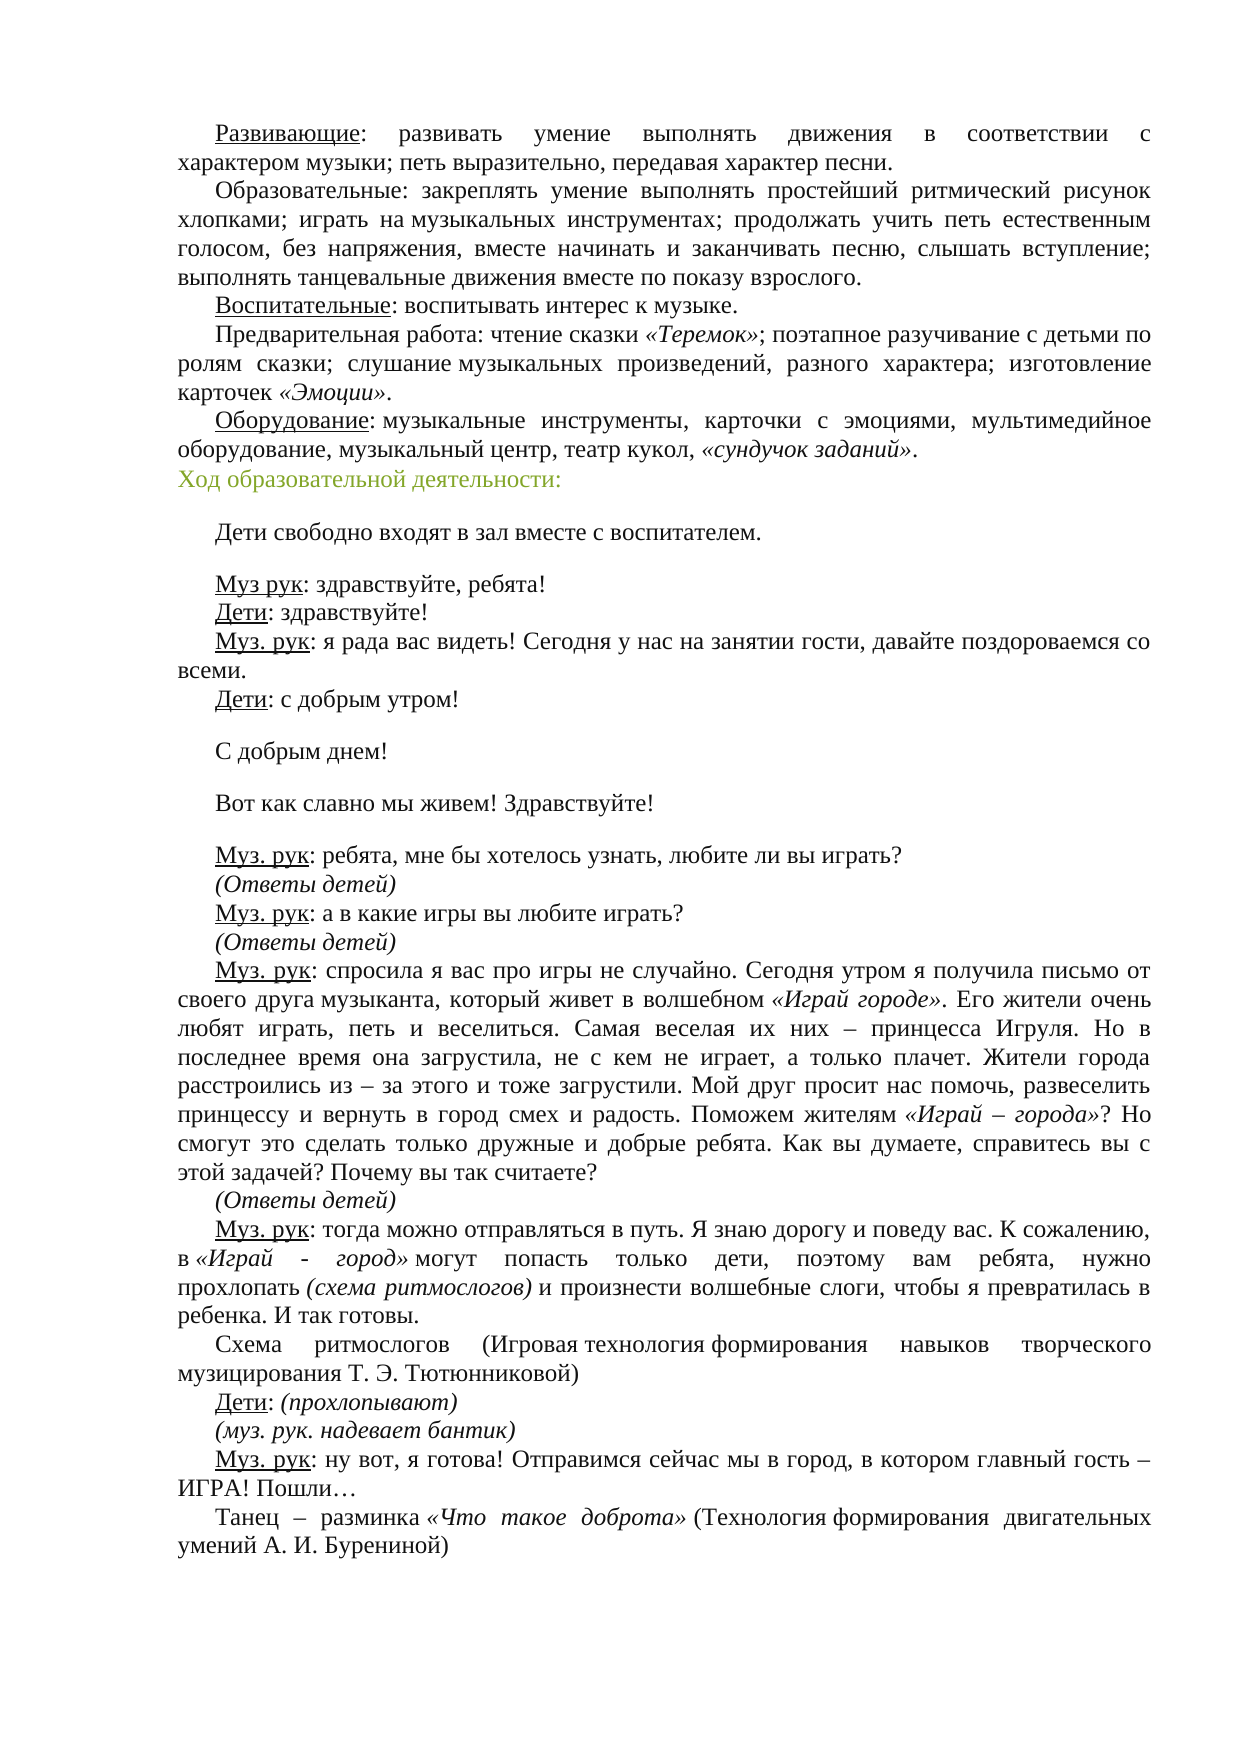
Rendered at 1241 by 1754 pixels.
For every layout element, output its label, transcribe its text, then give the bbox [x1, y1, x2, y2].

text Оборудование: музыкальные инструменты, карточки с эмоциями, мультимедийное оборудование, музыкальный центр, театр кукол, «сундучок заданий». [177, 406, 1152, 463]
text Схема ритмослогов (Игровая технология формирования навыков творческого музицирования Т. Э. Тютюнниковой) [177, 1329, 1152, 1387]
text Муз. рук: а в какие игры вы любите играть? [177, 898, 1152, 927]
text Муз рук: здравствуйте, ребята! [177, 569, 1152, 597]
text Ход образовательной деятельности: [177, 463, 1152, 493]
text Предварительная работа: чтение сказки «Теремок»; поэтапное разучивание с детьми по ролям сказки; слушание музыкальных произведений, разного характера; изготовление карточек «Эмоции». [177, 319, 1152, 406]
text Воспитательные: воспитывать интерес к музыке. [177, 291, 1152, 319]
text Дети: здравствуйте! [177, 597, 1152, 626]
text Дети: (прохлопывают) [177, 1387, 1152, 1415]
text Образовательные: закреплять умение выполнять простейший ритмический рисунок хлопками; играть на музыкальных инструментах; продолжать учить петь естественным голосом, без напряжения, вместе начинать и заканчивать песню, слышать вступление; выполнять танцевальные движения вместе по показу взрослого. [177, 176, 1152, 291]
text (Ответы детей) [177, 869, 1152, 898]
text Муз. рук: тогда можно отправляться в путь. Я знаю дорогу и поведу вас. К сожалению, в «Играй - город» могут попасть только дети, поэтому вам ребята, нужно прохлопать (схема ритмослогов) и произнести волшебные слоги, чтобы я превратилась в ребенка. И так готовы. [177, 1214, 1152, 1329]
text Муз. рук: ну вот, я готова! Отправимся сейчас мы в город, в котором главный гость – ИГРА! Пошли… [177, 1444, 1152, 1502]
text Дети: с добрым утром! [177, 684, 1152, 712]
text Муз. рук: спросила я вас про игры не случайно. Сегодня утром я получила письмо от своего друга музыканта, который живет в волшебном «Играй городе». Его жители очень любят играть, петь и веселиться. Самая веселая их них – принцесса Игруля. Но в последнее время она загрустила, не с кем не играет, а только плачет. Жители города расстроились из – за этого и тоже загрустили. Мой друг просит нас помочь, развеселить принцессу и вернуть в город смех и радость. Поможем жителям «Играй – города»? Но смогут это сделать только дружные и добрые ребята. Как вы думаете, справитесь вы с этой задачей? Почему вы так считаете? [177, 955, 1152, 1185]
text Вот как славно мы живем! Здравствуйте! [177, 788, 1152, 817]
text Дети свободно входят в зал вместе с воспитателем. [177, 517, 1152, 545]
text Танец – разминка «Что такое доброта» (Технология формирования двигательных умений А. И. Бурениной) [177, 1502, 1152, 1559]
text Муз. рук: я рада вас видеть! Сегодня у нас на занятии гости, давайте поздороваемся со всеми. [177, 626, 1152, 684]
text (муз. рук. надевает бантик) [177, 1415, 1152, 1444]
text (Ответы детей) [177, 1185, 1152, 1214]
text (Ответы детей) [177, 927, 1152, 955]
text Муз. рук: ребята, мне бы хотелось узнать, любите ли вы играть? [177, 840, 1152, 869]
text С добрым днем! [177, 736, 1152, 765]
text Развивающие: развивать умение выполнять движения в соответствии с характером музыки; петь выразительно, передавая характер песни. [177, 118, 1152, 176]
